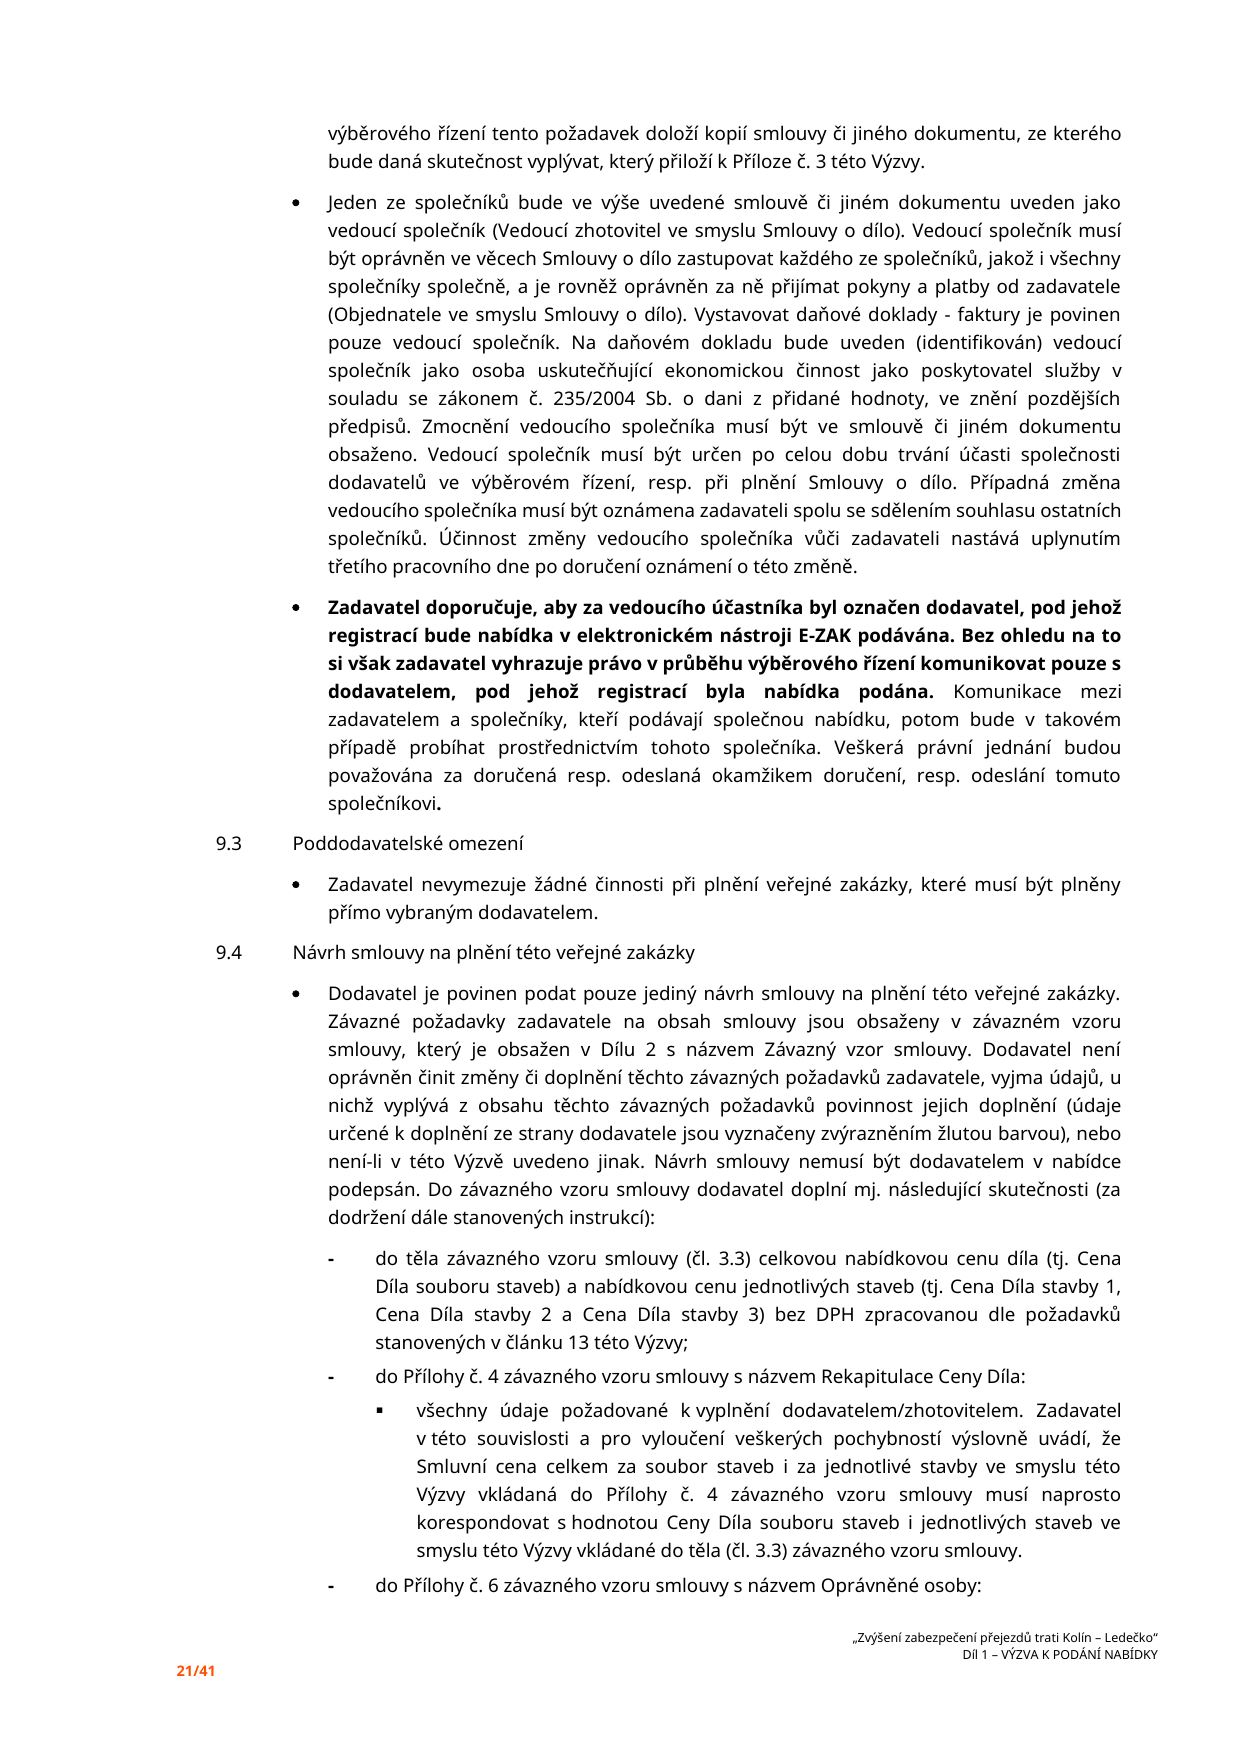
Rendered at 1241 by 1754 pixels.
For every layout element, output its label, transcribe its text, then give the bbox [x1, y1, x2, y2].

text do Přílohy č. 4 závazného vzoru smlouvy s názvem Rekapitulace Ceny Díla: [328, 1363, 1122, 1389]
text všechny údaje požadované k vyplnění dodavatelem/zhotovitelem. Zadavatel v této souvislosti a pro vyloučení veškerých pochybností výslovně uvádí, že Smluvní cena celkem za soubor staveb i za jednotlivé stavby ve smyslu této Výzvy vkládaná do Přílohy č. 4 závazného vzoru smlouvy musí naprosto korespondovat s hodnotou Ceny Díla souboru staveb i jednotlivých staveb ve smyslu této Výzvy vkládané do těla (čl. 3.3) závazného vzoru smlouvy. [375, 1397, 1122, 1563]
text Poddodavatelské omezení [216, 831, 1122, 856]
text Zadavatel nevymezuje žádné činnosti při plnění veřejné zakázky, které musí být plněny přímo vybraným dodavatelem. [292, 871, 1122, 925]
text Návrh smlouvy na plnění této veřejné zakázky [216, 940, 1122, 965]
text Jeden ze společníků bude ve výše uvedené smlouvě či jiném dokumentu uveden jako vedoucí společník (Vedoucí zhotovitel ve smyslu Smlouvy o dílo). Vedoucí společník musí být oprávněn ve věcech Smlouvy o dílo zastupovat každého ze společníků, jakož i všechny společníky společně, a je rovněž oprávněn za ně přijímat pokyny a platby od zadavatele (Objednatele ve smyslu Smlouvy o dílo). Vystavovat daňové doklady - faktury je povinen pouze vedoucí společník. Na daňovém dokladu bude uveden (identifikován) vedoucí společník jako osoba uskutečňující ekonomickou činnost jako poskytovatel služby v souladu se zákonem č. 235/2004 Sb. o dani z přidané hodnoty, ve znění pozdějších předpisů. Zmocnění vedoucího společníka musí být ve smlouvě či jiném dokumentu obsaženo. Vedoucí společník musí být určen po celou dobu trvání účasti společnosti dodavatelů ve výběrovém řízení, resp. při plnění Smlouvy o dílo. Případná změna vedoucího společníka musí být oznámena zadavateli spolu se sdělením souhlasu ostatních společníků. Účinnost změny vedoucího společníka vůči zadavateli nastává uplynutím třetího pracovního dne po doručení oznámení o této změně. [292, 189, 1122, 579]
text Zadavatel doporučuje, aby za vedoucího účastníka byl označen dodavatel, pod jehož registrací bude nabídka v elektronickém nástroji E-ZAK podávána. Bez ohledu na to si však zadavatel vyhrazuje právo v průběhu výběrového řízení komunikovat pouze s dodavatelem, pod jehož registrací byla nabídka podána. Komunikace mezi zadavatelem a společníky, kteří podávají společnou nabídku, potom bude v takovém případě probíhat prostřednictvím tohoto společníka. Veškerá právní jednání budou považována za doručená resp. odeslaná okamžikem doručení, resp. odeslání tomuto společníkovi. [292, 594, 1122, 816]
text do těla závazného vzoru smlouvy (čl. 3.3) celkovou nabídkovou cenu díla (tj. Cena Díla souboru staveb) a nabídkovou cenu jednotlivých staveb (tj. Cena Díla stavby 1, Cena Díla stavby 2 a Cena Díla stavby 3) bez DPH zpracovanou dle požadavků stanovených v článku 13 této Výzvy; [328, 1245, 1122, 1354]
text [292, 121, 1122, 174]
text do Přílohy č. 6 závazného vzoru smlouvy s názvem Oprávněné osoby: [328, 1572, 1122, 1597]
text Dodavatel je povinen podat pouze jediný návrh smlouvy na plnění této veřejné zakázky. Závazné požadavky zadavatele na obsah smlouvy jsou obsaženy v závazném vzoru smlouvy, který je obsažen v Dílu 2 s názvem Závazný vzor smlouvy. Dodavatel není oprávněn činit změny či doplnění těchto závazných požadavků zadavatele, vyjma údajů, u nichž vyplývá z obsahu těchto závazných požadavků povinnost jejich doplnění (údaje určené k doplnění ze strany dodavatele jsou vyznačeny zvýrazněním žlutou barvou), nebo není-li v této Výzvě uvedeno jinak. Návrh smlouvy nemusí být dodavatelem v nabídce podepsán. Do závazného vzoru smlouvy dodavatel doplní mj. následující skutečnosti (za dodržení dále stanovených instrukcí): [292, 980, 1122, 1230]
